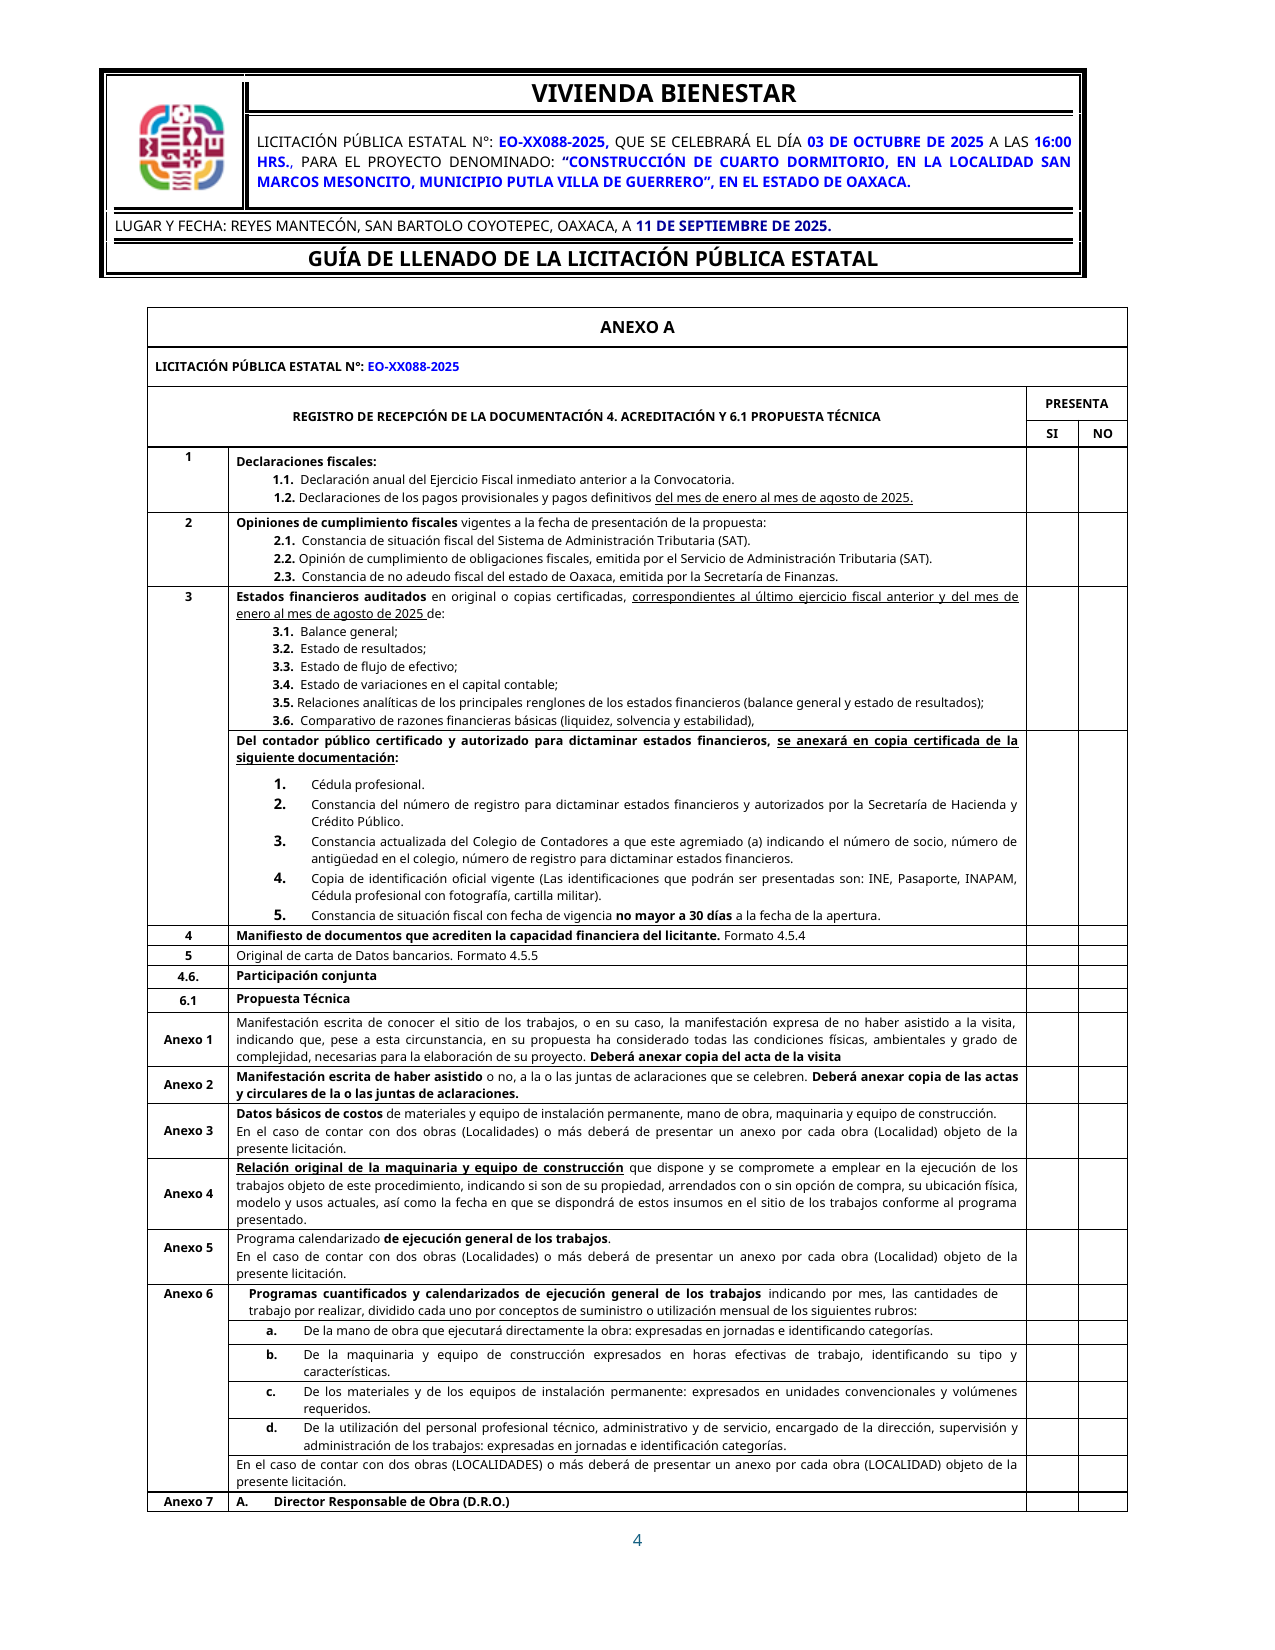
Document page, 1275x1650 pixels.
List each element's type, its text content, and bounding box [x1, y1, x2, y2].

table_cell [1079, 1285, 1127, 1320]
table_header ANEXO A [148, 308, 1127, 346]
table_cell [1079, 1013, 1127, 1066]
table_cell Anexo 3 [148, 1104, 228, 1158]
table_cell REGISTRO DE RECEPCIÓN DE LA DOCUMENTACIÓN 4. ACREDITACIÓN Y 6.1 PROPUESTA TÉCNICA [148, 387, 1026, 446]
table_cell 4.6. [148, 966, 228, 988]
table_cell Original de carta de Datos bancarios. Formato 4.5.5 [229, 946, 1026, 965]
table_cell [1027, 926, 1078, 945]
table_cell [1079, 966, 1127, 988]
table_cell [1079, 926, 1127, 945]
table_cell Anexo 1 [148, 1013, 228, 1066]
table_cell Programa calendarizado de ejecución general de los trabajos. En el caso de contar con dos obras (Localidades) o más deberá de presentar un anexo por cada obra (Localidad) objeto de la presente licitación. [229, 1230, 1026, 1283]
table_cell En el caso de contar con dos obras (LOCALIDADES) o más deberá de presentar un anexo por cada obra (LOCALIDAD) objeto de la presente licitación. [229, 1456, 1026, 1491]
table_cell Manifiesto de documentos que acrediten la capacidad financiera del licitante. Formato 4.5.4 [229, 926, 1026, 945]
table_cell Anexo 4 [148, 1159, 228, 1229]
table_cell 5 [148, 946, 228, 965]
table_cell [1079, 1230, 1127, 1283]
table_cell Opiniones de cumplimiento fiscales vigentes a la fecha de presentación de la propuesta: 2.1. Constancia de situación fiscal del Sistema de Administración Tributaria (SAT). 2.2. Opinión de cumplimiento de obligaciones fiscales, emitida por el Servicio de Administración Tributaria (SAT). 2.3. Constancia de no adeudo fiscal del estado de Oaxaca, emitida por la Secretaría de Finanzas. [229, 513, 1026, 586]
table_cell Datos básicos de costos de materiales y equipo de instalación permanente, mano de obra, maquinaria y equipo de construcción. En el caso de contar con dos obras (Localidades) o más deberá de presentar un anexo por cada obra (Localidad) objeto de la presente licitación. [229, 1104, 1026, 1158]
table_cell Anexo 6 [148, 1285, 228, 1491]
table_cell 4 [148, 926, 228, 945]
table_cell [1079, 1104, 1127, 1158]
table_cell Manifestación escrita de haber asistido o no, a la o las juntas de aclaraciones que se celebren. Deberá anexar copia de las actas y circulares de la o las juntas de aclaraciones. [229, 1067, 1026, 1103]
table_cell [1027, 1067, 1078, 1103]
table_cell [1079, 1419, 1127, 1454]
table_cell [1079, 1493, 1127, 1511]
table_cell [1079, 1345, 1127, 1381]
table_cell [1027, 1104, 1078, 1158]
table_cell Anexo 5 [148, 1230, 228, 1283]
table_cell [1027, 1419, 1078, 1454]
table_cell [1027, 1230, 1078, 1283]
table_cell Anexo 7 [148, 1493, 228, 1511]
table_cell PRESENTA [1027, 387, 1127, 419]
table_cell [1079, 1067, 1127, 1103]
table_cell De los materiales y de los equipos de instalación permanente: expresados en unidades convencionales y volúmenes requeridos. [229, 1382, 1026, 1418]
table_cell Director Responsable de Obra (D.R.O.) [229, 1493, 1026, 1511]
table_cell Propuesta Técnica [229, 989, 1026, 1012]
table_cell 1 [148, 448, 228, 512]
table_cell [1027, 1345, 1078, 1381]
table_cell [1027, 587, 1078, 730]
table_cell [1027, 966, 1078, 988]
table_cell De la maquinaria y equipo de construcción expresados en horas efectivas de trabajo, identificando su tipo y características. [229, 1345, 1026, 1381]
table_cell [1079, 1456, 1127, 1491]
table_cell 6.1 [148, 989, 228, 1012]
table_cell Participación conjunta [229, 966, 1026, 988]
table_cell [1027, 1013, 1078, 1066]
picture [128, 97, 235, 196]
table_cell [1027, 989, 1078, 1012]
table_cell [1079, 513, 1127, 586]
table_cell [1079, 448, 1127, 512]
table_cell [1027, 1321, 1078, 1344]
table_cell [1027, 1456, 1078, 1491]
table_cell Relación original de la maquinaria y equipo de construcción que dispone y se compromete a emplear en la ejecución de los trabajos objeto de este procedimiento, indicando si son de su propiedad, arrendados con o sin opción de compra, su ubicación física, modelo y usos actuales, así como la fecha en que se dispondrá de estos insumos en el sitio de los trabajos conforme al programa presentado. [229, 1159, 1026, 1229]
table_cell Declaraciones fiscales: 1.1. Declaración anual del Ejercicio Fiscal inmediato anterior a la Convocatoria. 1.2. Declaraciones de los pagos provisionales y pagos definitivos del mes de enero al mes de agosto de 2025. [229, 448, 1026, 512]
table_cell [1079, 946, 1127, 965]
table_cell Anexo 2 [148, 1067, 228, 1103]
table_cell [1027, 946, 1078, 965]
table_cell [1027, 731, 1078, 925]
table_cell LICITACIÓN PÚBLICA ESTATAL N°: EO-XX088-2025 [148, 348, 1127, 386]
table_cell De la utilización del personal profesional técnico, administrativo y de servicio, encargado de la dirección, supervisión y administración de los trabajos: expresadas en jornadas e identificación categorías. [229, 1419, 1026, 1454]
table_cell [1079, 731, 1127, 925]
table_cell [1027, 513, 1078, 586]
table_cell [1079, 1382, 1127, 1418]
table_cell [1079, 1159, 1127, 1229]
table_cell [1027, 1493, 1078, 1511]
table_cell 2 [148, 513, 228, 586]
table_cell SI [1027, 421, 1078, 446]
table_cell [1079, 1321, 1127, 1344]
table_cell Del contador público certificado y autorizado para dictaminar estados financieros, se anexará en copia certificada de la siguiente documentación: Cédula profesional. Constancia del número de registro para dictaminar estados financieros y autorizados por la Secretaría de Hacienda y Crédito Público. Constancia actualizada del Colegio de Contadores a que este agremiado (a) indicando el número de socio, número de antigüedad en el colegio, número de registro para dictaminar estados financieros. Copia de identificación oficial vigente (Las identificaciones que podrán ser presentadas son: INE, Pasaporte, INAPAM, Cédula profesional con fotografía, cartilla militar). Constancia de situación fiscal con fecha de vigencia no mayor a 30 días a la fecha de la apertura. [229, 731, 1026, 925]
table_cell [1027, 1382, 1078, 1418]
table_cell [1027, 448, 1078, 512]
table_cell [1079, 587, 1127, 730]
table_cell De la mano de obra que ejecutará directamente la obra: expresadas en jornadas e identificando categorías. [229, 1321, 1026, 1344]
table_cell [1027, 1285, 1078, 1320]
table_cell Manifestación escrita de conocer el sitio de los trabajos, o en su caso, la manifestación expresa de no haber asistido a la visita, indicando que, pese a esta circunstancia, en su propuesta ha considerado todas las condiciones físicas, ambientales y grado de complejidad, necesarias para la elaboración de su proyecto. Deberá anexar copia del acta de la visita [229, 1013, 1026, 1066]
table_cell NO [1079, 421, 1127, 446]
table_cell Programas cuantificados y calendarizados de ejecución general de los trabajos indicando por mes, las cantidades de trabajo por realizar, dividido cada uno por conceptos de suministro o utilización mensual de los siguientes rubros: [229, 1285, 1026, 1320]
table_cell Estados financieros auditados en original o copias certificadas, correspondientes al último ejercicio fiscal anterior y del mes de enero al mes de agosto de 2025 de: 3.1. Balance general; 3.2. Estado de resultados; 3.3. Estado de flujo de efectivo; 3.4. Estado de variaciones en el capital contable; 3.5. Relaciones analíticas de los principales renglones de los estados financieros (balance general y estado de resultados); 3.6. Comparativo de razones financieras básicas (liquidez, solvencia y estabilidad), [229, 587, 1026, 730]
table_cell 3 [148, 587, 228, 925]
table_cell [1027, 1159, 1078, 1229]
table_cell [1079, 989, 1127, 1012]
